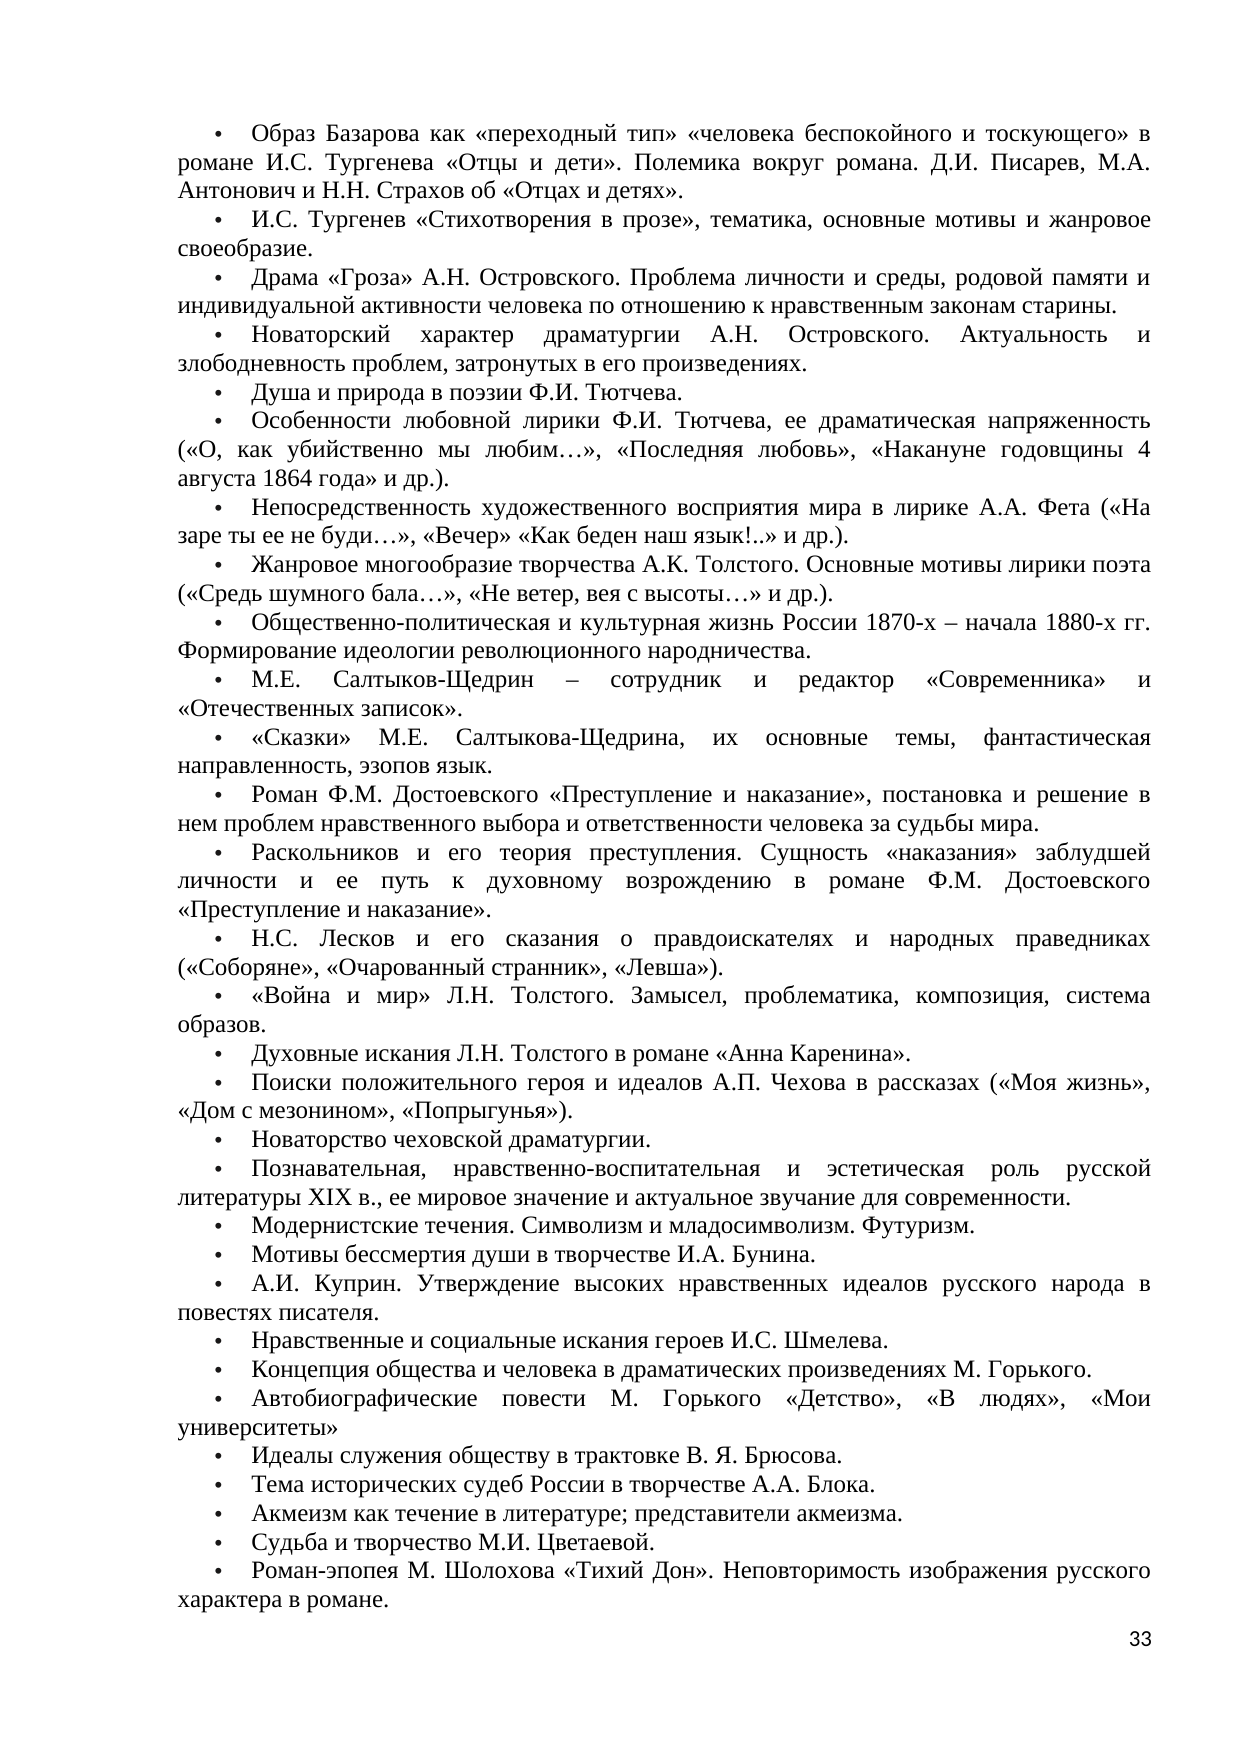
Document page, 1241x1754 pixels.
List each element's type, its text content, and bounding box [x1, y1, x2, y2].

list Духовные искания Л.Н. Толстого в романе «Анна Каренина». [177, 1038, 1152, 1067]
list Раскольников и его теория преступления. Сущность «наказания» заблудшей личности и ее путь к духовному возрождению в романе Ф.М. Достоевского «Преступление и наказание». [177, 837, 1152, 923]
list Идеалы служения обществу в трактовке В. Я. Брюсова. [177, 1441, 1152, 1469]
list Новаторский характер драматургии А.Н. Островского. Актуальность и злободневность проблем, затронутых в его произведениях. [177, 319, 1152, 377]
list Познавательная, нравственно-воспитательная и эстетическая роль русской литературы XIX в., ее мировое значение и актуальное звучание для современности. [177, 1153, 1152, 1211]
list Акмеизм как течение в литературе; представители акмеизма. [177, 1498, 1152, 1527]
list Тема исторических судеб России в творчестве А.А. Блока. [177, 1469, 1152, 1498]
list А.И. Куприн. Утверждение высоких нравственных идеалов русского народа в повестях писателя. [177, 1268, 1152, 1326]
list «Война и мир» Л.Н. Толстого. Замысел, проблематика, композиция, система образов. [177, 981, 1152, 1038]
list Новаторство чеховской драматургии. [177, 1124, 1152, 1153]
list Поиски положительного героя и идеалов А.П. Чехова в рассказах («Моя жизнь», «Дом с мезонином», «Попрыгунья»). [177, 1067, 1152, 1124]
list Роман-эпопея М. Шолохова «Тихий Дон». Неповторимость изображения русского характера в романе. [177, 1556, 1152, 1613]
list Драма «Гроза» А.Н. Островского. Проблема личности и среды, родовой памяти и индивидуальной активности человека по отношению к нравственным законам старины. [177, 262, 1152, 319]
list Автобиографические повести М. Горького «Детство», «В людях», «Мои университеты» [177, 1383, 1152, 1441]
list Модернистские течения. Символизм и младосимволизм. Футуризм. [177, 1211, 1152, 1239]
list «Сказки» М.Е. Салтыкова-Щедрина, их основные темы, фантастическая направленность, эзопов язык. [177, 722, 1152, 779]
list Общественно-политическая и культурная жизнь России 1870-х – начала 1880-х гг. Формирование идеологии революционного народничества. [177, 607, 1152, 664]
list Особенности любовной лирики Ф.И. Тютчева, ее драматическая напряженность («О, как убийственно мы любим…», «Последняя любовь», «Накануне годовщины 4 августа 1864 года» и др.). [177, 406, 1152, 492]
list М.Е. Салтыков-Щедрин – сотрудник и редактор «Современника» и «Отечественных записок». [177, 664, 1152, 722]
list И.С. Тургенев «Стихотворения в прозе», тематика, основные мотивы и жанровое своеобразие. [177, 204, 1152, 262]
list Концепция общества и человека в драматических произведениях М. Горького. [177, 1354, 1152, 1383]
list Нравственные и социальные искания героев И.С. Шмелева. [177, 1326, 1152, 1354]
list Мотивы бессмертия души в творчестве И.А. Бунина. [177, 1239, 1152, 1268]
list Жанровое многообразие творчества А.К. Толстого. Основные мотивы лирики поэта («Средь шумного бала…», «Не ветер, вея с высоты…» и др.). [177, 549, 1152, 607]
list Роман Ф.М. Достоевского «Преступление и наказание», постановка и решение в нем проблем нравственного выбора и ответственности человека за судьбы мира. [177, 779, 1152, 837]
list Н.С. Лесков и его сказания о правдоискателях и народных праведниках («Соборяне», «Очарованный странник», «Левша»). [177, 923, 1152, 981]
list Образ Базарова как «переходный тип» «человека беспокойного и тоскующего» в романе И.С. Тургенева «Отцы и дети». Полемика вокруг романа. Д.И. Писарев, М.А. Антонович и Н.Н. Страхов об «Отцах и детях». [177, 118, 1152, 204]
list Душа и природа в поэзии Ф.И. Тютчева. [177, 377, 1152, 406]
list Непосредственность художественного восприятия мира в лирике А.А. Фета («На заре ты ее не буди…», «Вечер» «Как беден наш язык!..» и др.). [177, 492, 1152, 549]
list Судьба и творчество М.И. Цветаевой. [177, 1527, 1152, 1556]
